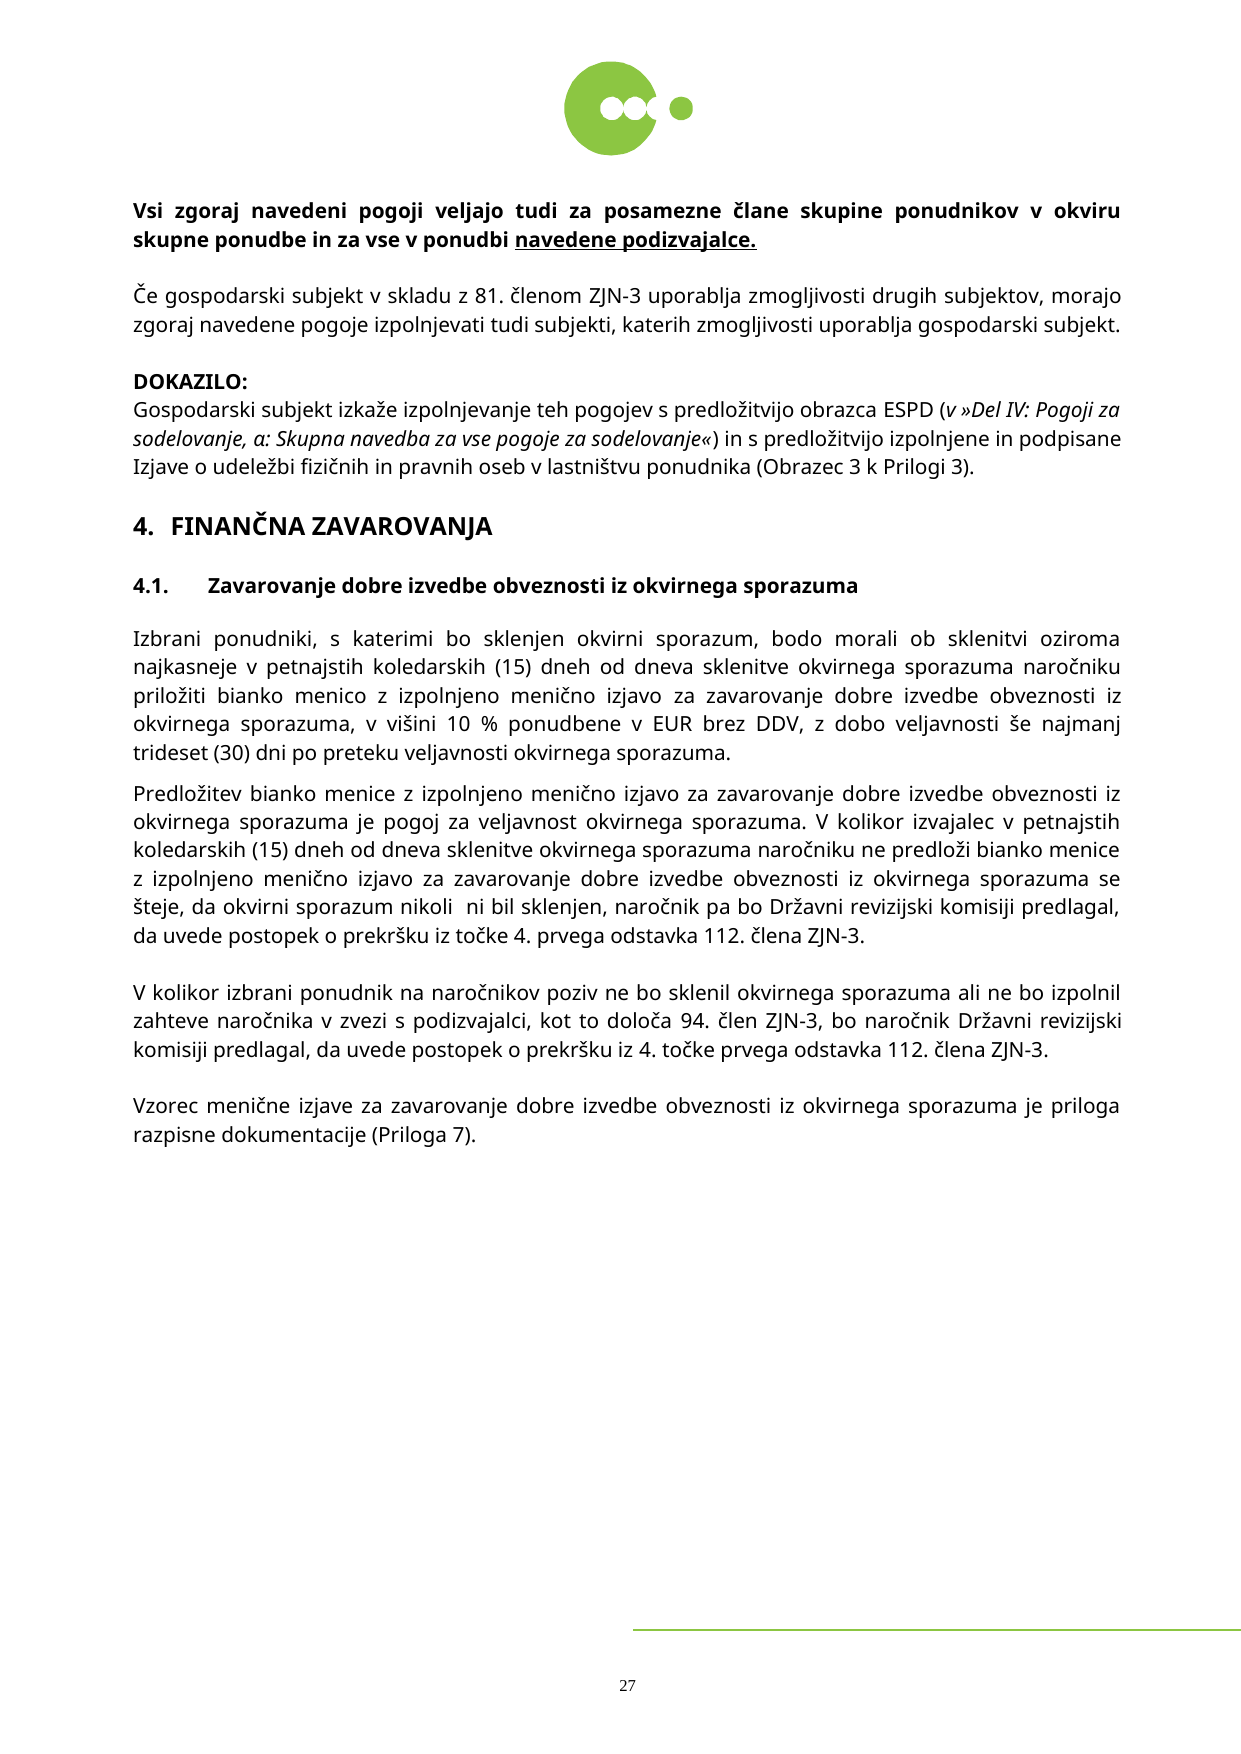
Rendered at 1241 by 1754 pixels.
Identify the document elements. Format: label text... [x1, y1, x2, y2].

text Gospodarski subjekt izkaže izpolnjevanje teh pogojev s predložitvijo obrazca ESPD (v »Del IV: Pogoji za sodelovanje, ɑ: Skupna navedba za vse pogoje za sodelovanje«) in s predložitvijo izpolnjene in podpisane Izjave o udeležbi fizičnih in pravnih oseb v lastništvu ponudnika (Obrazec 3 k Prilogi 3). [133, 395, 1122, 481]
text Vsi zgoraj navedeni pogoji veljajo tudi za posamezne člane skupine ponudnikov v okviru skupne ponudbe in za vse v ponudbi navedene podizvajalce. [133, 196, 1122, 253]
text Predložitev bianko menice z izpolnjeno menično izjavo za zavarovanje dobre izvedbe obveznosti iz okvirnega sporazuma je pogoj za veljavnost okvirnega sporazuma. V kolikor izvajalec v petnajstih koledarskih (15) dneh od dneva sklenitve okvirnega sporazuma naročniku ne predloži bianko menice z izpolnjeno menično izjavo za zavarovanje dobre izvedbe obveznosti iz okvirnega sporazuma se šteje, da okvirni sporazum nikoli ni bil sklenjen, naročnik pa bo Državni revizijski komisiji predlagal, da uvede postopek o prekršku iz točke 4. prvega odstavka 112. člena ZJN-3. [133, 779, 1122, 949]
text V kolikor izbrani ponudnik na naročnikov poziv ne bo sklenil okvirnega sporazuma ali ne bo izpolnil zahteve naročnika v zvezi s podizvajalci, kot to določa 94. člen ZJN-3, bo naročnik Državni revizijski komisiji predlagal, da uvede postopek o prekršku iz 4. točke prvega odstavka 112. člena ZJN-3. [133, 978, 1122, 1063]
text Izbrani ponudniki, s katerimi bo sklenjen okvirni sporazum, bodo morali ob sklenitvi oziroma najkasneje v petnajstih koledarskih (15) dneh od dneva sklenitve okvirnega sporazuma naročniku priložiti bianko menico z izpolnjeno menično izjavo za zavarovanje dobre izvedbe obveznosti iz okvirnega sporazuma, v višini 10 % ponudbene v EUR brez DDV, z dobo veljavnosti še najmanj trideset (30) dni po preteku veljavnosti okvirnega sporazuma. [133, 624, 1122, 766]
text DOKAZILO: [133, 367, 1122, 395]
list FINANČNA ZAVAROVANJA [133, 509, 1122, 543]
text Če gospodarski subjekt v skladu z 81. členom ZJN-3 uporablja zmogljivosti drugih subjektov, morajo zgoraj navedene pogoje izpolnjevati tudi subjekti, katerih zmogljivosti uporablja gospodarski subjekt. [133, 282, 1122, 338]
text Vzorec menične izjave za zavarovanje dobre izvedbe obveznosti iz okvirnega sporazuma je priloga razpisne dokumentacije (Priloga 7). [133, 1092, 1122, 1148]
list Zavarovanje dobre izvedbe obveznosti iz okvirnega sporazuma [133, 572, 1122, 600]
